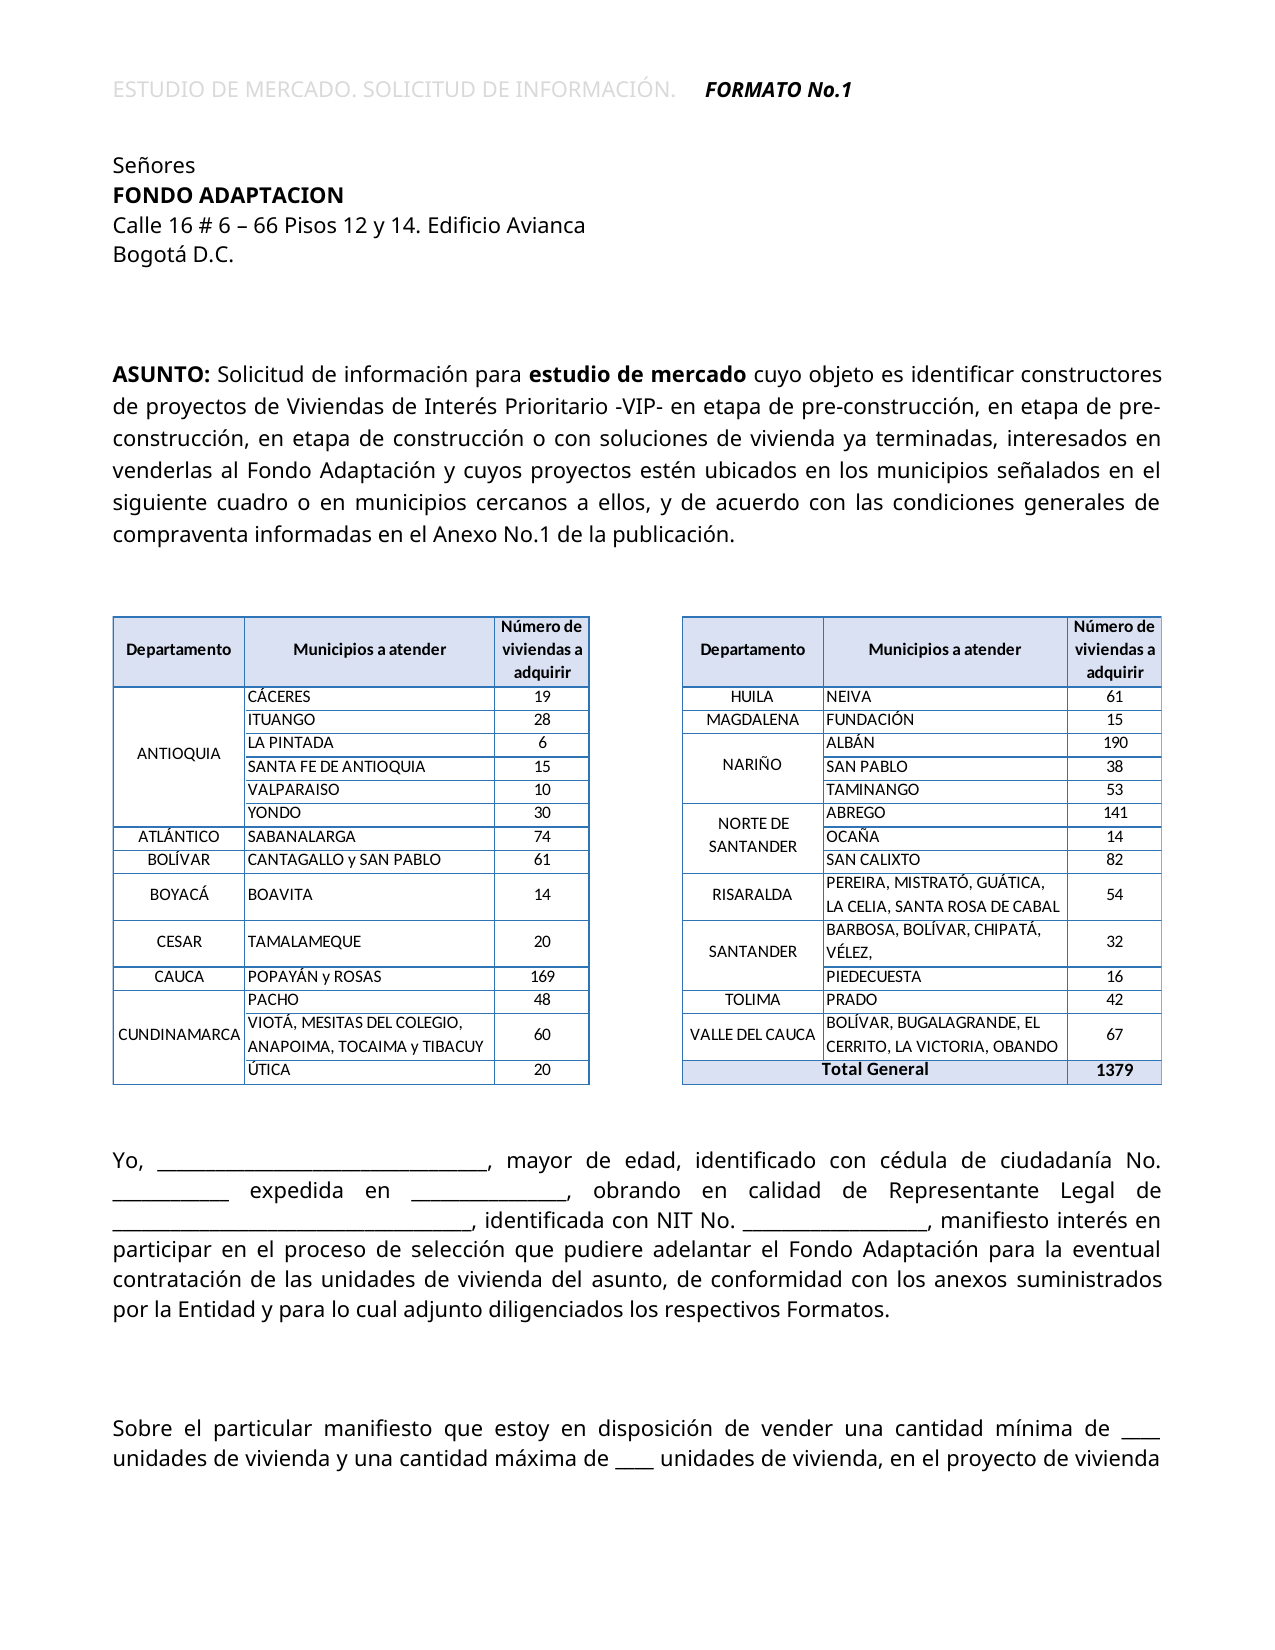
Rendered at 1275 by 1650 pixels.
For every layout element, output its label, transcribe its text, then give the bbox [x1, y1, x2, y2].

text ASUNTO: Solicitud de información para estudio de mercado cuyo objeto es identificar constructores de proyectos de Viviendas de Interés Prioritario -VIP- en etapa de pre-construcción, en etapa de pre-construcción, en etapa de construcción o con soluciones de vivienda ya terminadas, interesados en venderlas al Fondo Adaptación y cuyos proyectos estén ubicados en los municipios señalados en el siguiente cuadro o en municipios cercanos a ellos, y de acuerdo con las condiciones generales de compraventa informadas en el Anexo No.1 de la publicación. [112, 358, 1162, 549]
text FONDO ADAPTACION [112, 180, 1162, 209]
text Señores [112, 150, 1162, 180]
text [112, 1413, 1162, 1473]
text Calle 16 # 6 – 66 Pisos 12 y 14. Edificio Avianca [112, 209, 1162, 239]
text Yo, __________________________________, mayor de edad, identificado con cédula de ciudadanía No. ____________ expedida en ________________, obrando en calidad de Representante Legal de _____________________________________, identificada con NIT No. ___________________, manifiesto interés en participar en el proceso de selección que pudiere adelantar el Fondo Adaptación para la eventual contratación de las unidades de vivienda del asunto, de conformidad con los anexos suministrados por la Entidad y para lo cual adjunto diligenciados los respectivos Formatos. [112, 1145, 1162, 1324]
text Bogotá D.C. [112, 239, 1162, 269]
